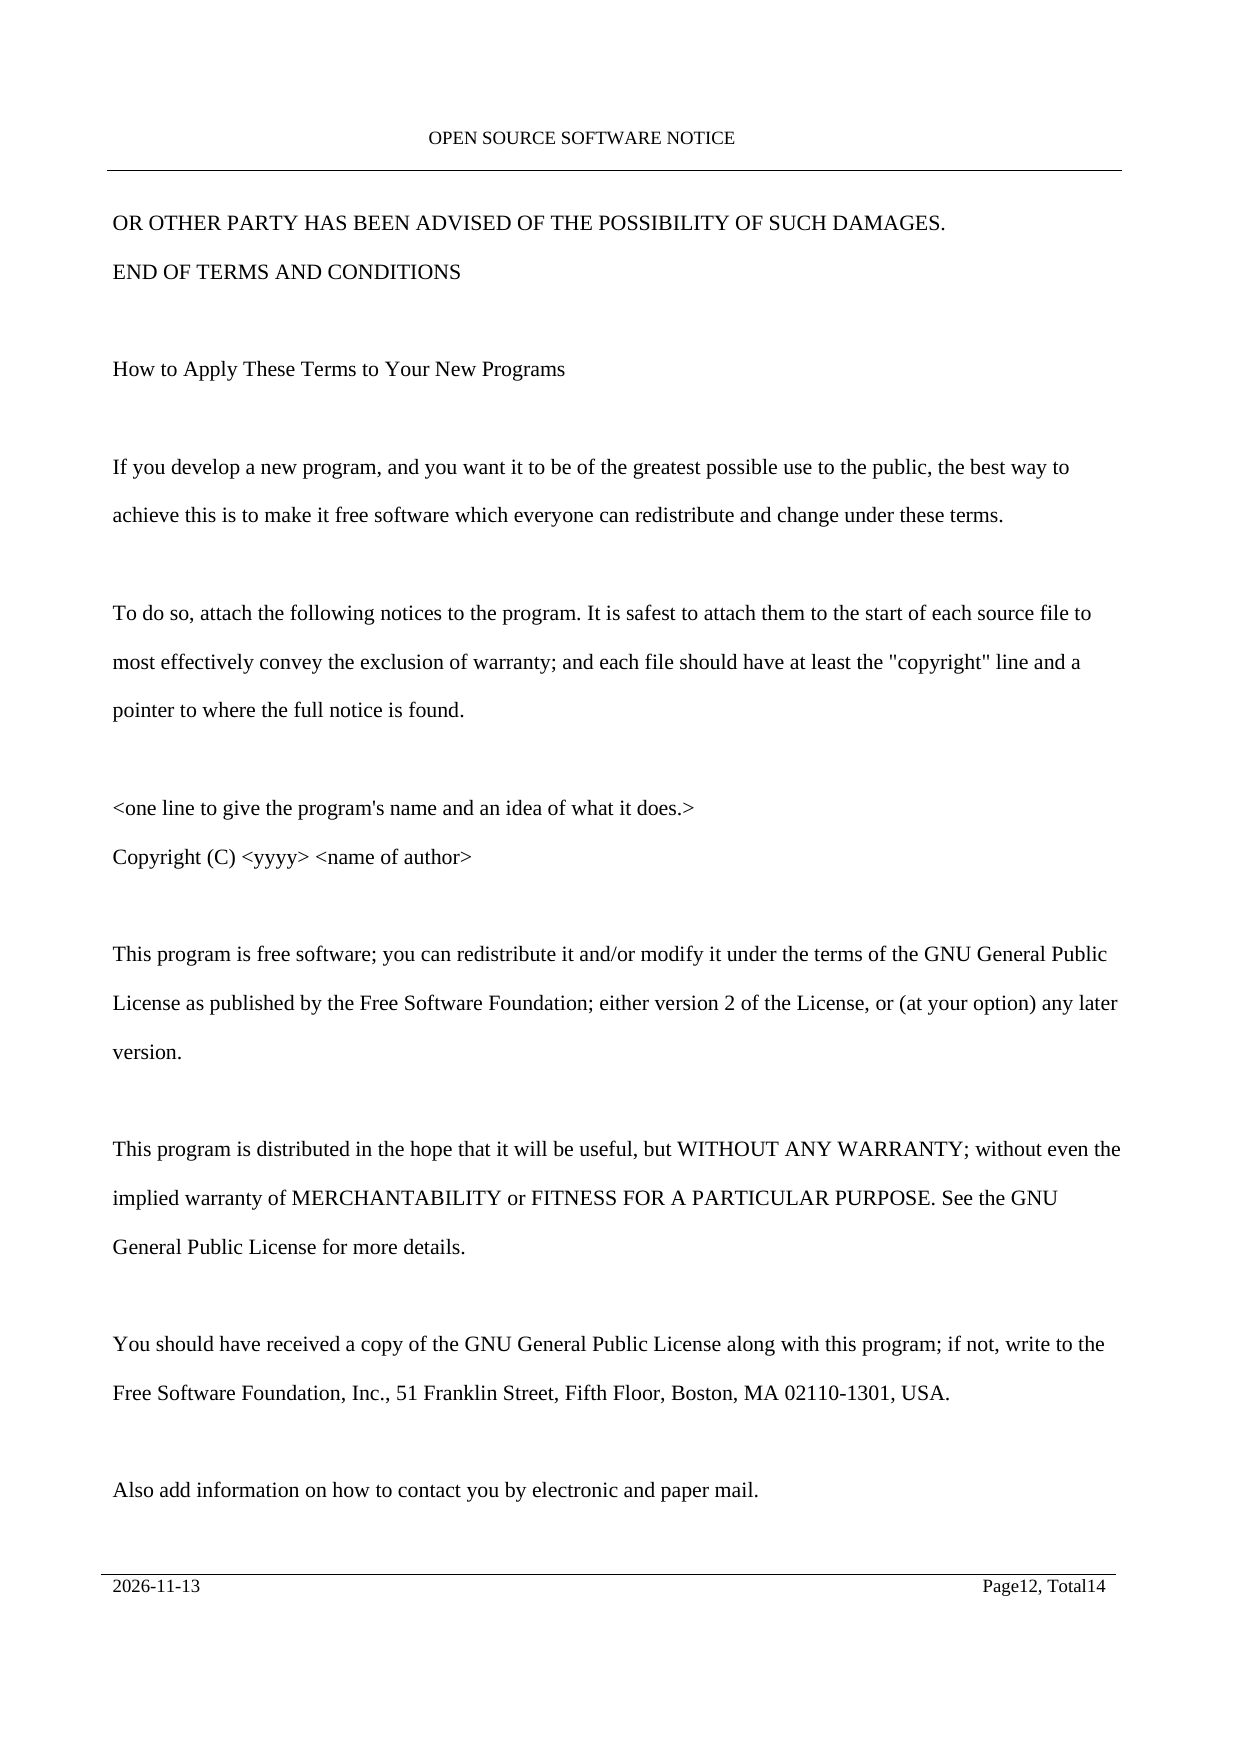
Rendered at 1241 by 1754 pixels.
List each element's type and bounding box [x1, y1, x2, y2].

text [112, 206, 1128, 1506]
